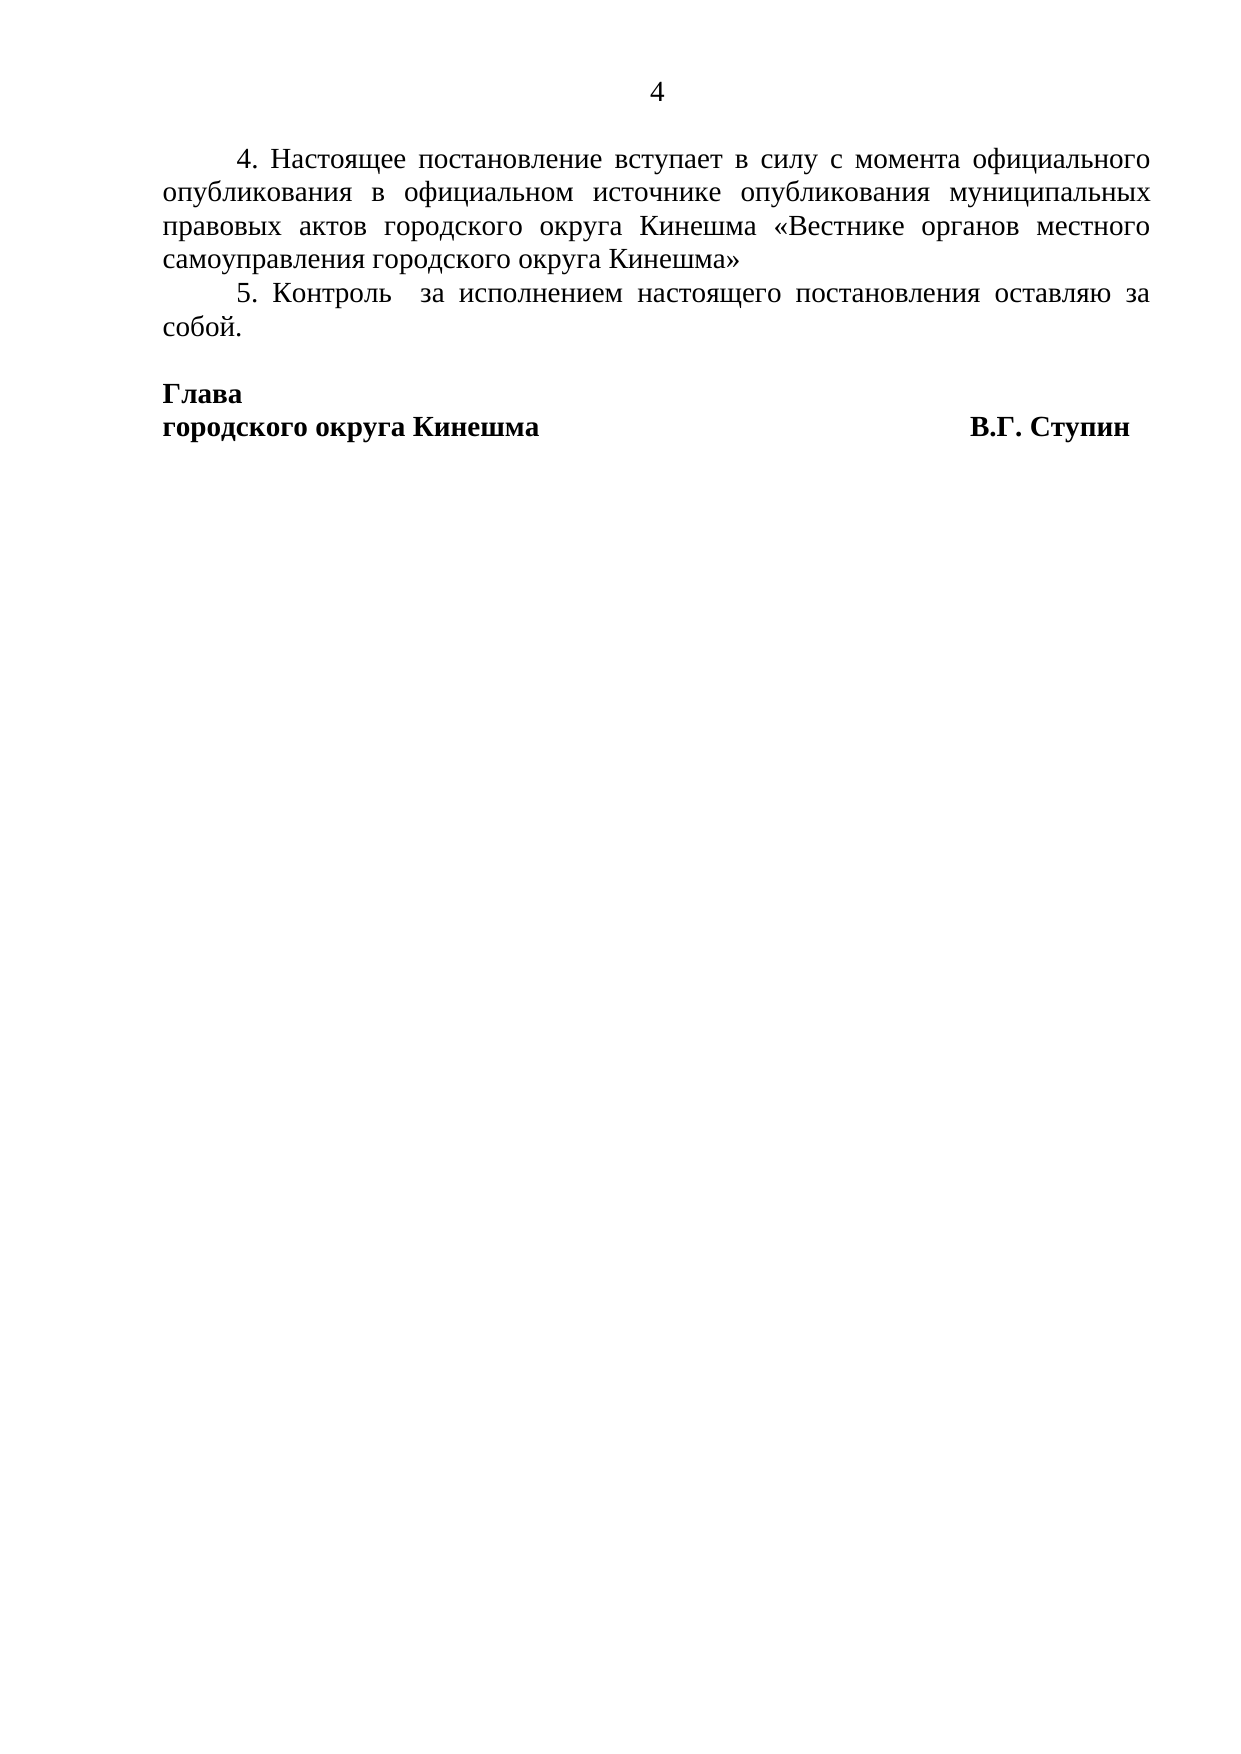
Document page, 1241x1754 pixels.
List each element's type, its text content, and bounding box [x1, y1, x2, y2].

text Глава [162, 376, 1152, 409]
text 5. Контроль за исполнением настоящего постановления оставляю за собой. [162, 275, 1152, 342]
text 4. Настоящее постановление вступает в силу с момента официального опубликования в официальном источнике опубликования муниципальных правовых актов городского округа Кинешма «Вестнике органов местного самоуправления городского округа Кинешма» [162, 141, 1152, 275]
text городского округа Кинешма В.Г. Ступин [162, 409, 1152, 443]
